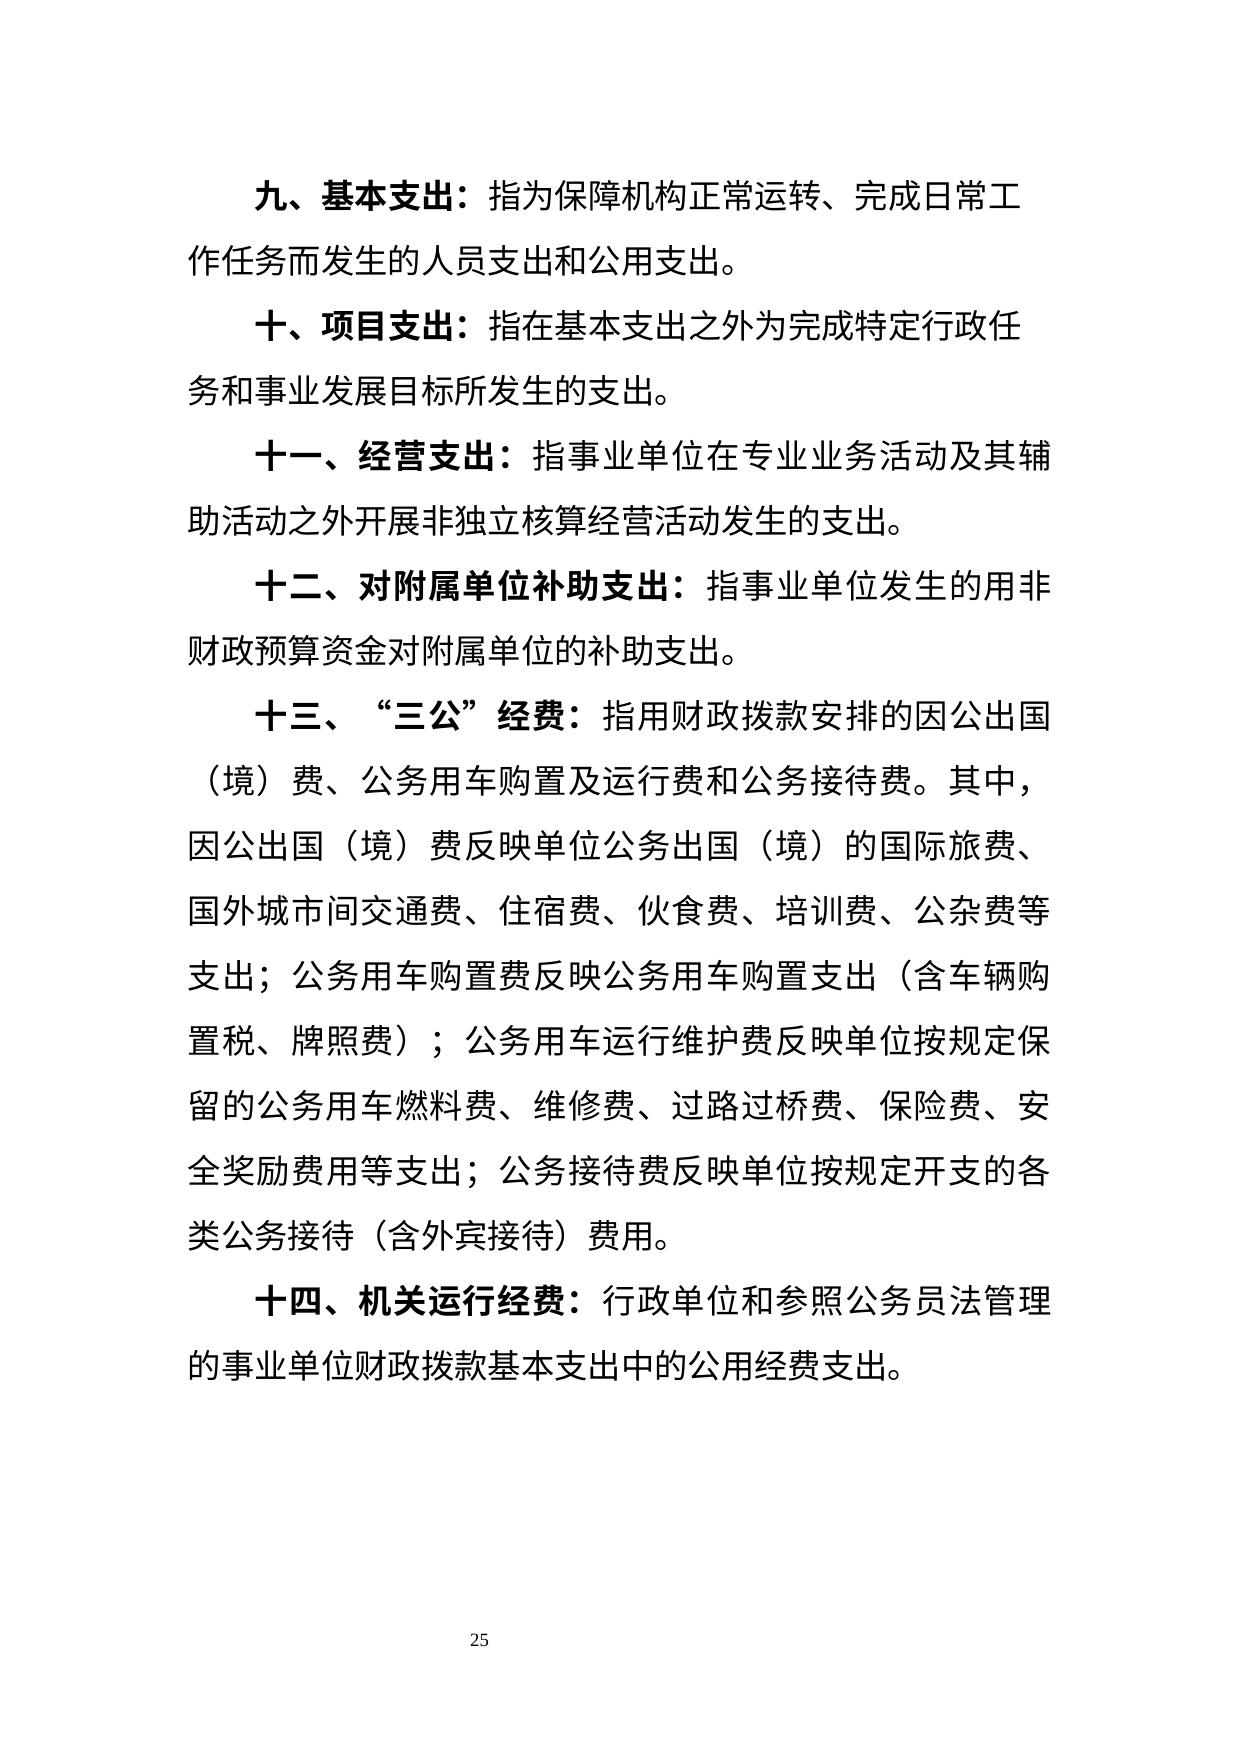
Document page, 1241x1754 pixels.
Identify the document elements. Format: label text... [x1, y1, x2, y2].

text 十二、对附属单位补助支出：指事业单位发生的用非财政预算资金对附属单位的补助支出。 [187, 552, 1053, 682]
text 十三、“三公”经费：指用财政拨款安排的因公出国（境）费、公务用车购置及运行费和公务接待费。其中，因公出国（境）费反映单位公务出国（境）的国际旅费、国外城市间交通费、住宿费、伙食费、培训费、公杂费等支出；公务用车购置费反映公务用车购置支出（含车辆购置税、牌照费）；公务用车运行维护费反映单位按规定保留的公务用车燃料费、维修费、过路过桥费、保险费、安全奖励费用等支出；公务接待费反映单位按规定开支的各类公务接待（含外宾接待）费用。 [187, 682, 1053, 1267]
text 九、基本支出：指为保障机构正常运转、完成日常工作任务而发生的人员支出和公用支出。 [187, 162, 1053, 292]
text 十一、经营支出：指事业单位在专业业务活动及其辅助活动之外开展非独立核算经营活动发生的支出。 [187, 422, 1053, 552]
text 十、项目支出：指在基本支出之外为完成特定行政任务和事业发展目标所发生的支出。 [187, 292, 1053, 422]
text 十四、机关运行经费：行政单位和参照公务员法管理的事业单位财政拨款基本支出中的公用经费支出。 [187, 1267, 1053, 1397]
